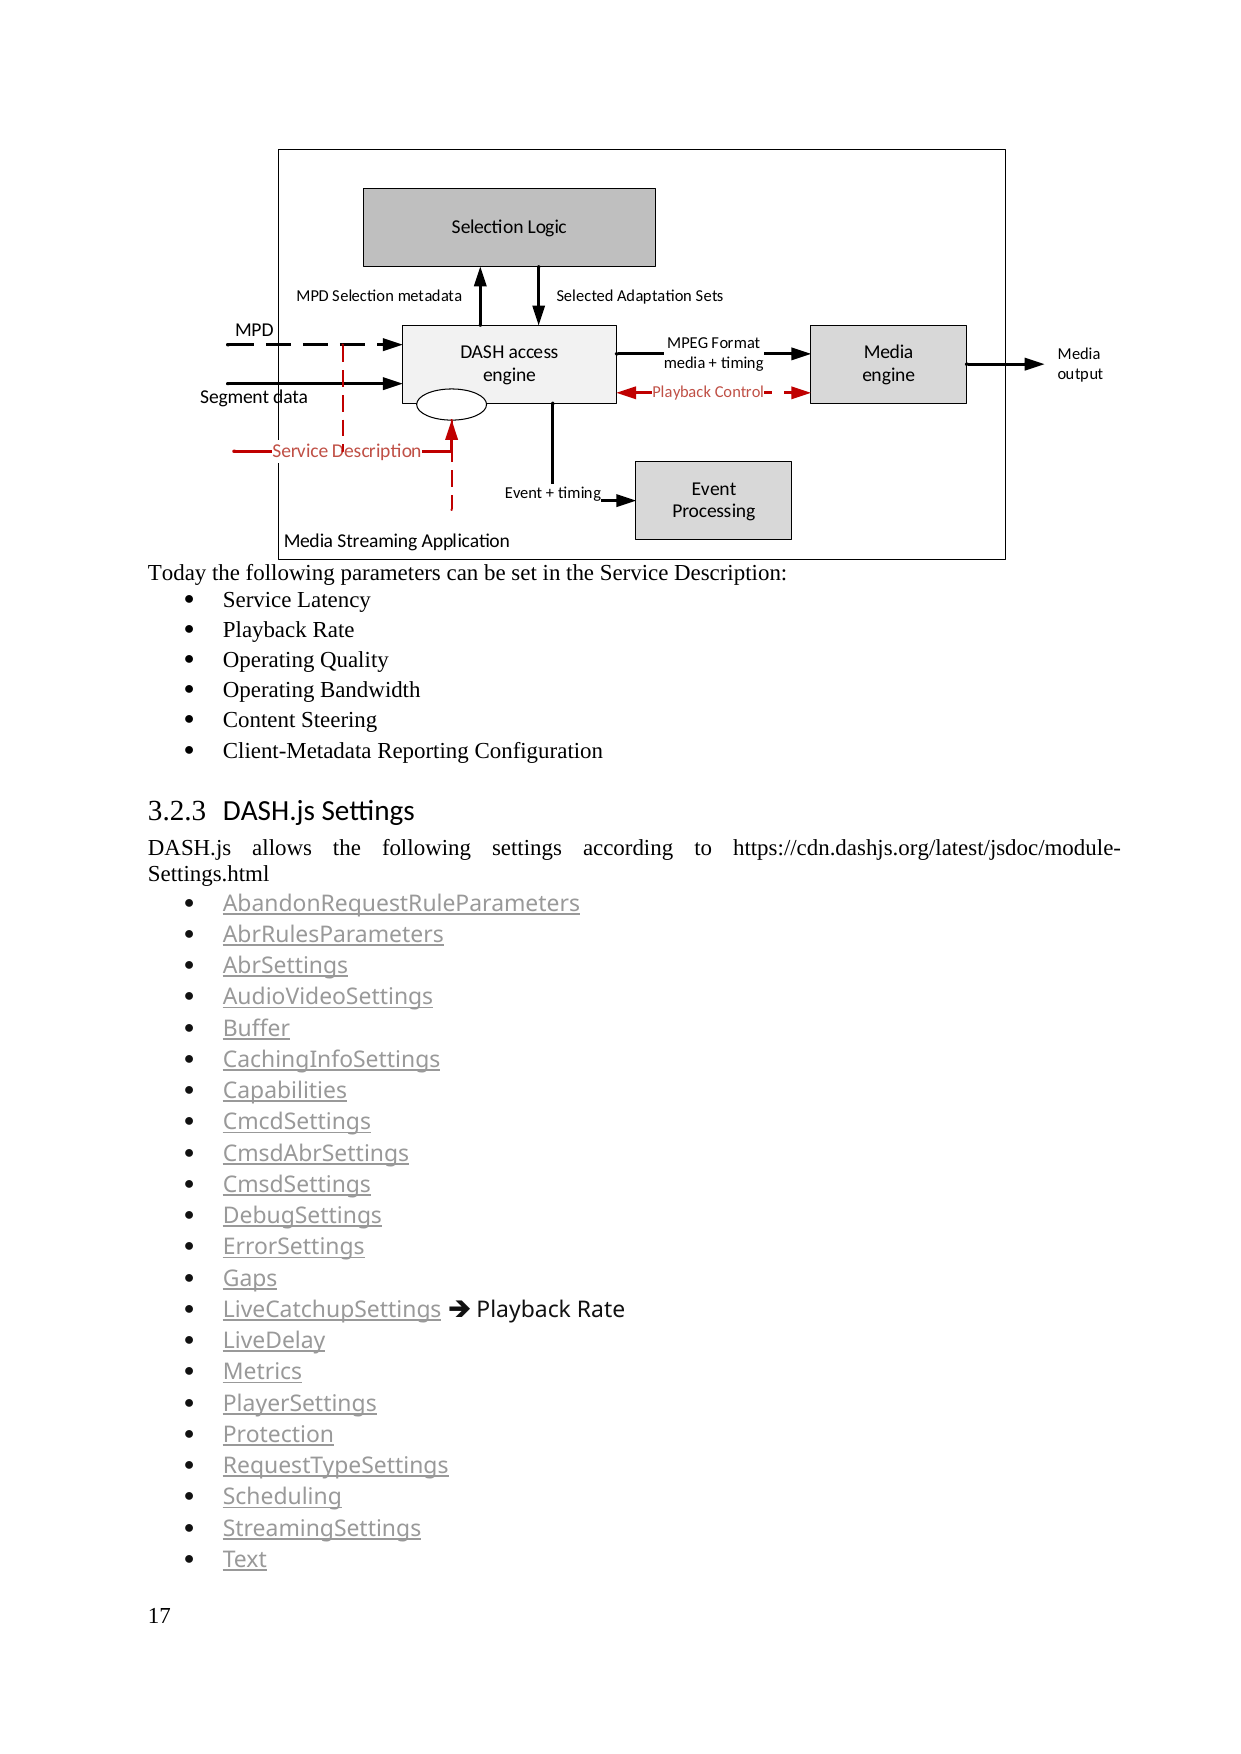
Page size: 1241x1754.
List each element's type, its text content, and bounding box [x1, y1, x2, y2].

list Operating Bandwidth [185, 676, 1122, 703]
list Playback Rate [185, 616, 1122, 642]
list CmcdSettings [185, 1105, 1122, 1136]
list RequestTypeSettings [185, 1449, 1122, 1480]
list AbrSettings [185, 949, 1122, 980]
list CmsdAbrSettings [185, 1136, 1122, 1168]
list Buffer [185, 1011, 1122, 1043]
list AbrRulesParameters [185, 918, 1122, 949]
text DASH.js allows the following settings according to https://cdn.dashjs.org/latest/jsdoc/module-Settings.html [148, 834, 1122, 886]
list Metrics [185, 1355, 1122, 1386]
list Operating Quality [185, 646, 1122, 672]
text Today the following parameters can be set in the Service Description: [148, 559, 1122, 586]
list AbandonRequestRuleParameters [185, 886, 1122, 918]
list Scheduling [185, 1480, 1122, 1511]
list Gaps [185, 1261, 1122, 1293]
list DebugSettings [185, 1199, 1122, 1230]
list AudioVideoSettings [185, 980, 1122, 1011]
list Capabilities [185, 1074, 1122, 1105]
list Client-Metadata Reporting Configuration [185, 737, 1122, 763]
list StreamingSettings [185, 1511, 1122, 1543]
list CmsdSettings [185, 1168, 1122, 1199]
list Service Latency [185, 586, 1122, 612]
list PlayerSettings [185, 1386, 1122, 1418]
list Content Steering [185, 706, 1122, 733]
list ErrorSettings [185, 1230, 1122, 1261]
list LiveDelay [185, 1324, 1122, 1355]
subtitle DASH.js Settings [148, 792, 1122, 827]
list CachingInfoSettings [185, 1043, 1122, 1074]
list Text [185, 1543, 1122, 1574]
list LiveCatchupSettings Playback Rate [185, 1293, 1122, 1324]
list Protection [185, 1418, 1122, 1449]
